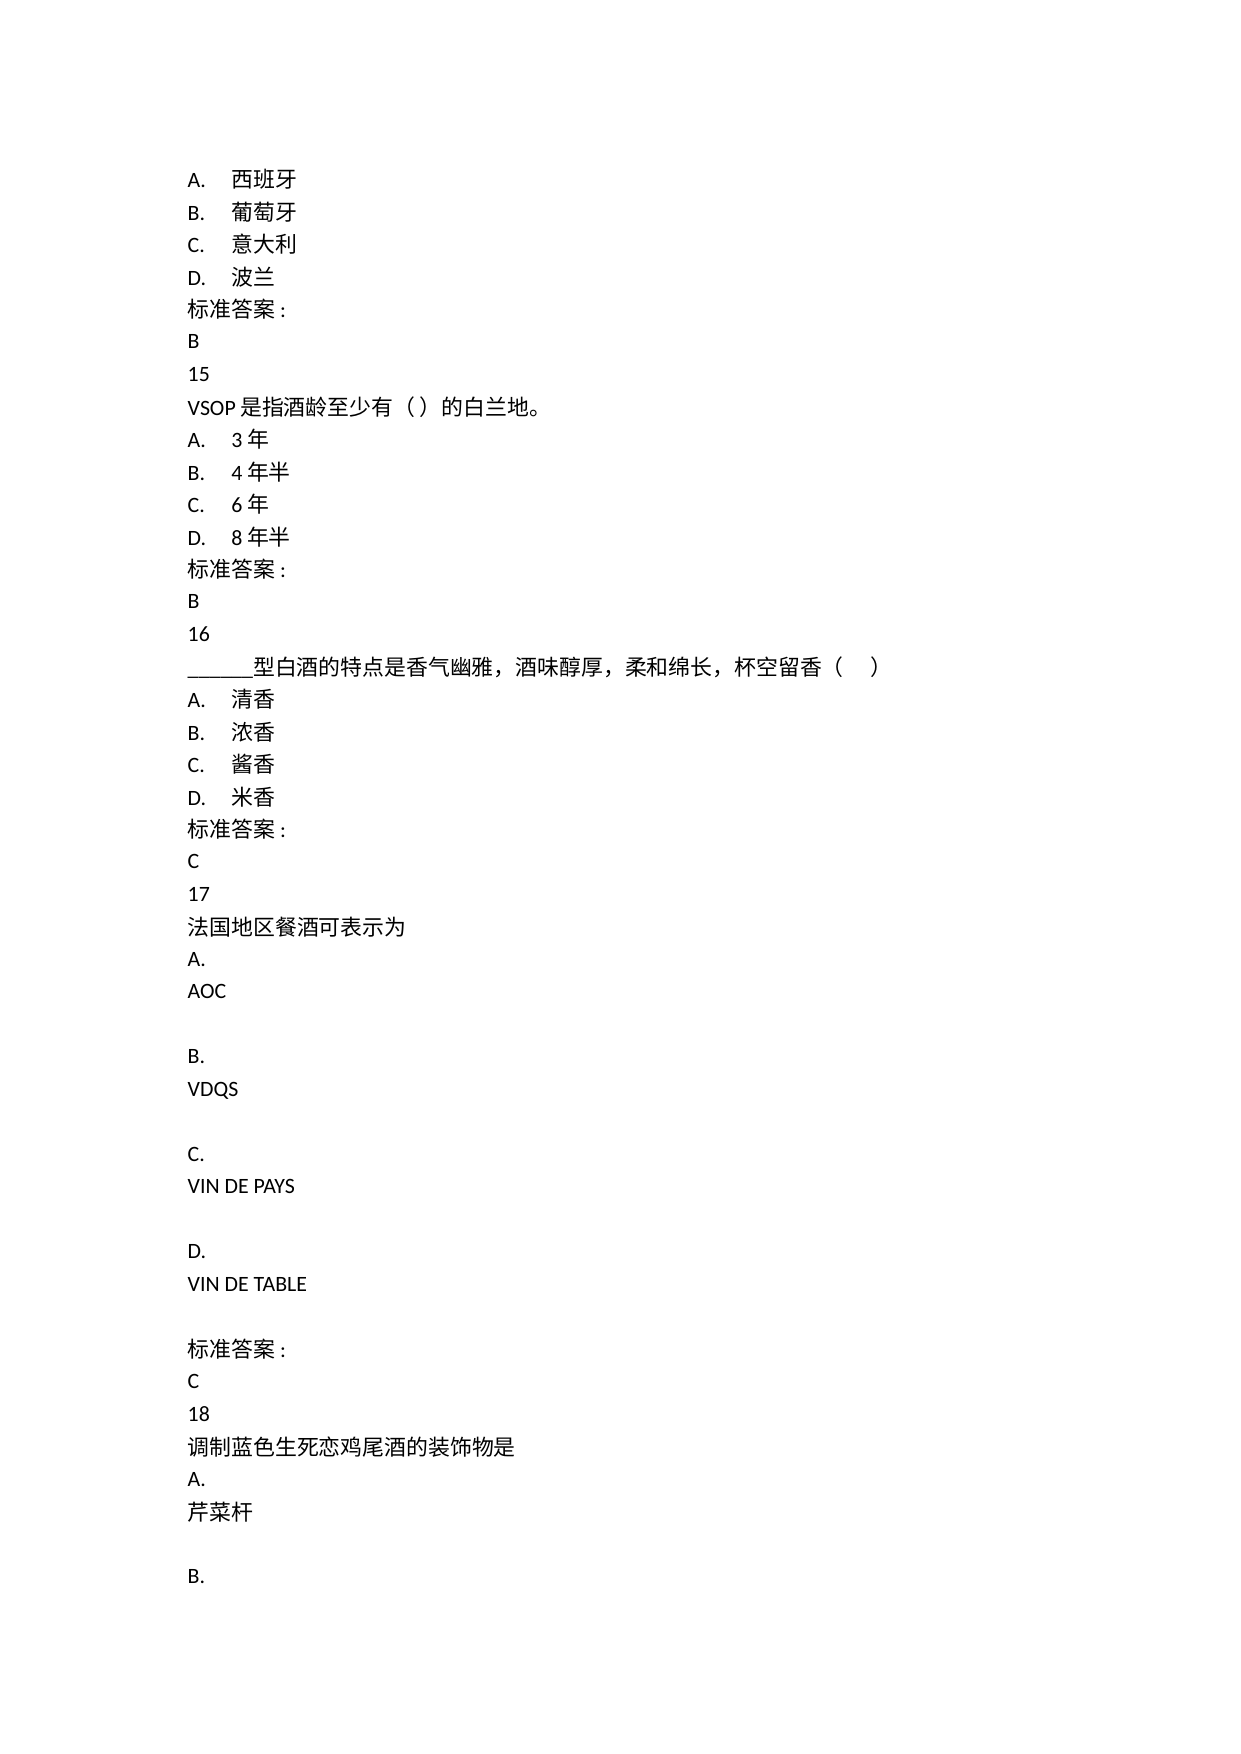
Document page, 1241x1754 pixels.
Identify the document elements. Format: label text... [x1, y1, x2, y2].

text B. 葡萄牙 [187, 194, 1053, 227]
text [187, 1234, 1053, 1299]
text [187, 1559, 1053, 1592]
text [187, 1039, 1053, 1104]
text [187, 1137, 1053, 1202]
text A. 西班牙 [187, 162, 1053, 194]
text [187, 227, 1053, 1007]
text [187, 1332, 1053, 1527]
